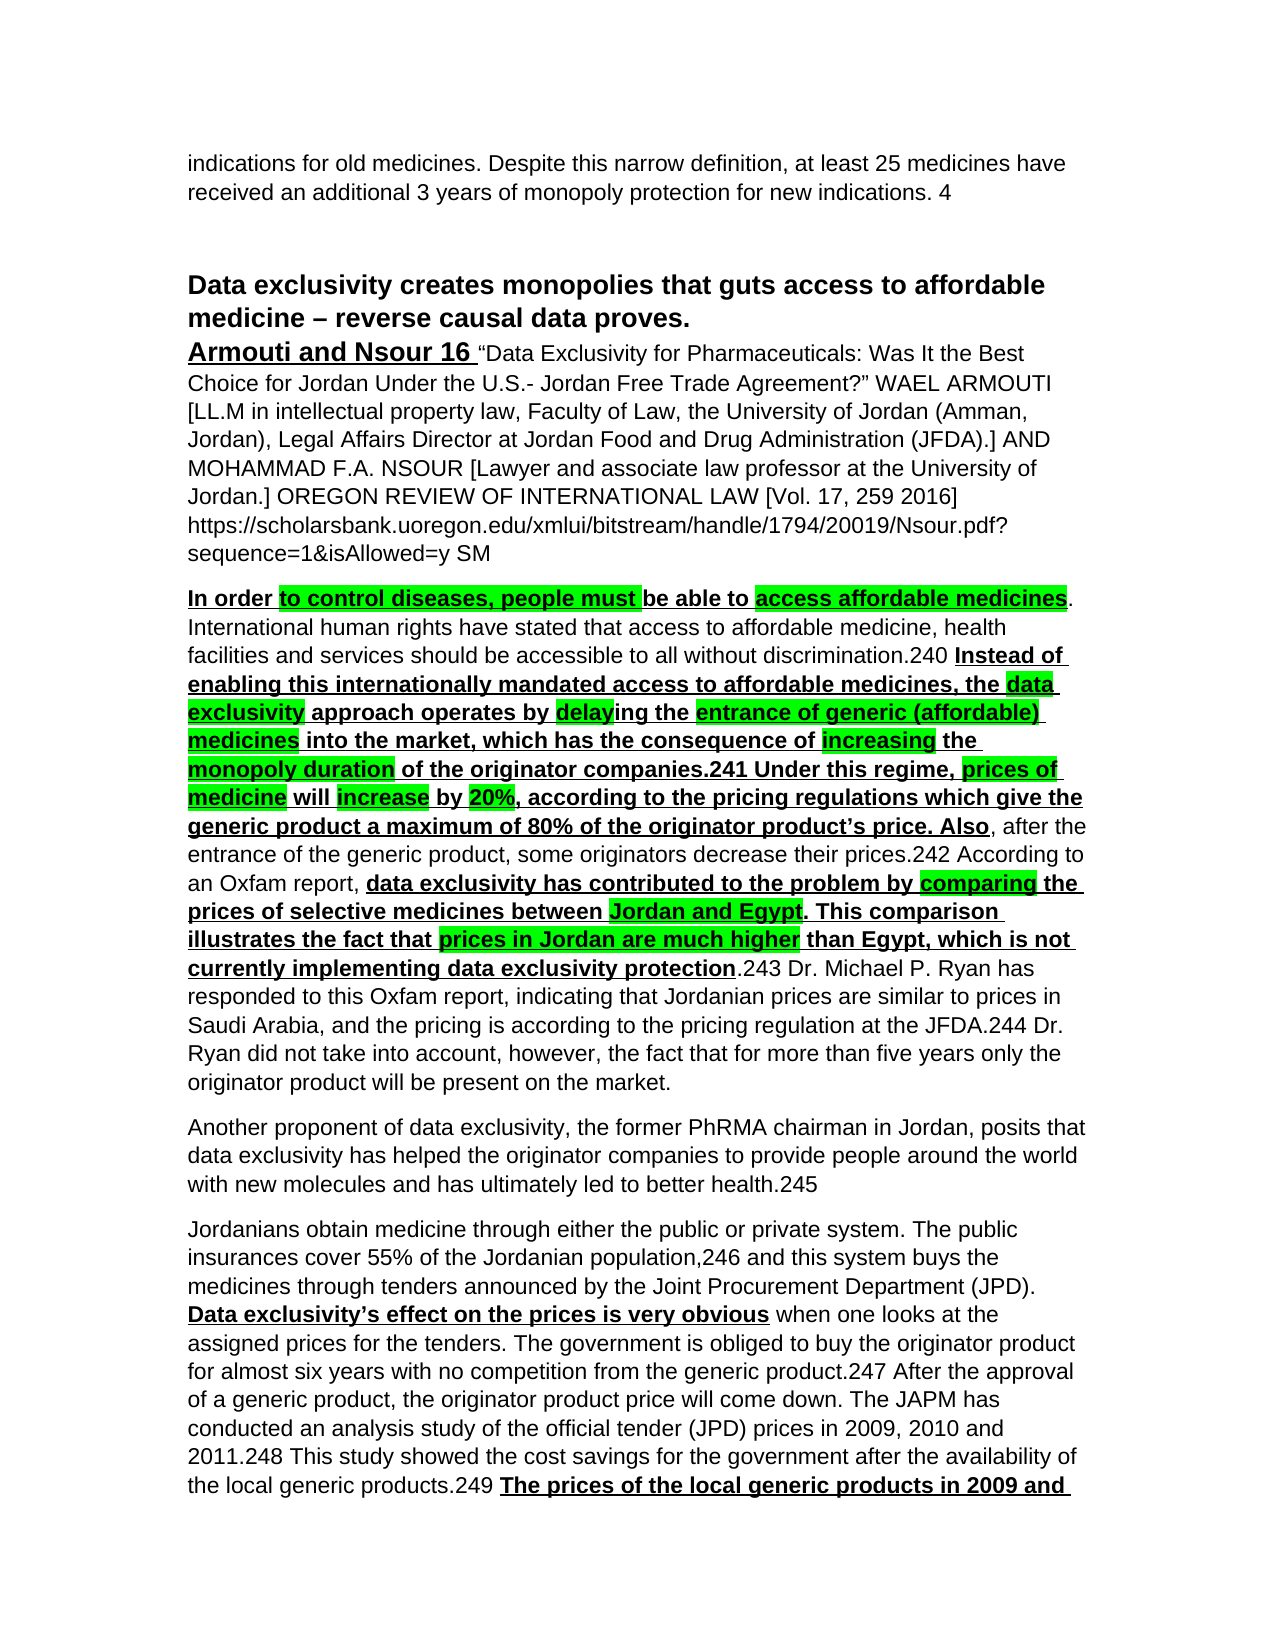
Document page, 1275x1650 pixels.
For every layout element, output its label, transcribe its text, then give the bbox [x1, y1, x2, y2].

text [187, 150, 1087, 205]
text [187, 1216, 1087, 1498]
text In order to control diseases, people must be able to access affordable medicines. International human rights have stated that access to affordable medicine, health facilities and services should be accessible to all without discrimination.240 Instead of enabling this internationally mandated access to affordable medicines, the data exclusivity approach operates by delaying the entrance of generic (affordable) medicines into the market, which has the consequence of increasing the monopoly duration of the originator companies.241 Under this regime, prices of medicine will increase by 20%, according to the pricing regulations which give the generic product a maximum of 80% of the originator product’s price. Also, after the entrance of the generic product, some originators decrease their prices.242 According to an Oxfam report, data exclusivity has contributed to the problem by comparing the prices of selective medicines between Jordan and Egypt. This comparison illustrates the fact that prices in Jordan are much higher than Egypt, which is not currently implementing data exclusivity protection.243 Dr. Michael P. Ryan has responded to this Oxfam report, indicating that Jordanian prices are similar to prices in Saudi Arabia, and the pricing is according to the pricing regulation at the JFDA.244 Dr. Ryan did not take into account, however, the fact that for more than five years only the originator product will be present on the market. [187, 585, 1087, 1095]
text Another proponent of data exclusivity, the former PhRMA chairman in Jordan, posits that data exclusivity has helped the originator companies to provide people around the world with new molecules and has ultimately led to better health.245 [187, 1114, 1087, 1197]
subtitle Data exclusivity creates monopolies that guts access to affordable medicine – reverse causal data proves. [187, 269, 1087, 334]
text Armouti and Nsour 16 “Data Exclusivity for Pharmaceuticals: Was It the Best Choice for Jordan Under the U.S.- Jordan Free Trade Agreement?” WAEL ARMOUTI [LL.M in intellectual property law, Faculty of Law, the University of Jordan (Amman, Jordan), Legal Affairs Director at Jordan Food and Drug Administration (JFDA).] AND MOHAMMAD F.A. NSOUR [Lawyer and associate law professor at the University of Jordan.] OREGON REVIEW OF INTERNATIONAL LAW [Vol. 17, 259 2016] https://scholarsbank.uoregon.edu/xmlui/bitstream/handle/1794/20019/Nsour.pdf?sequence=1&isAllowed=y SM [187, 336, 1087, 566]
